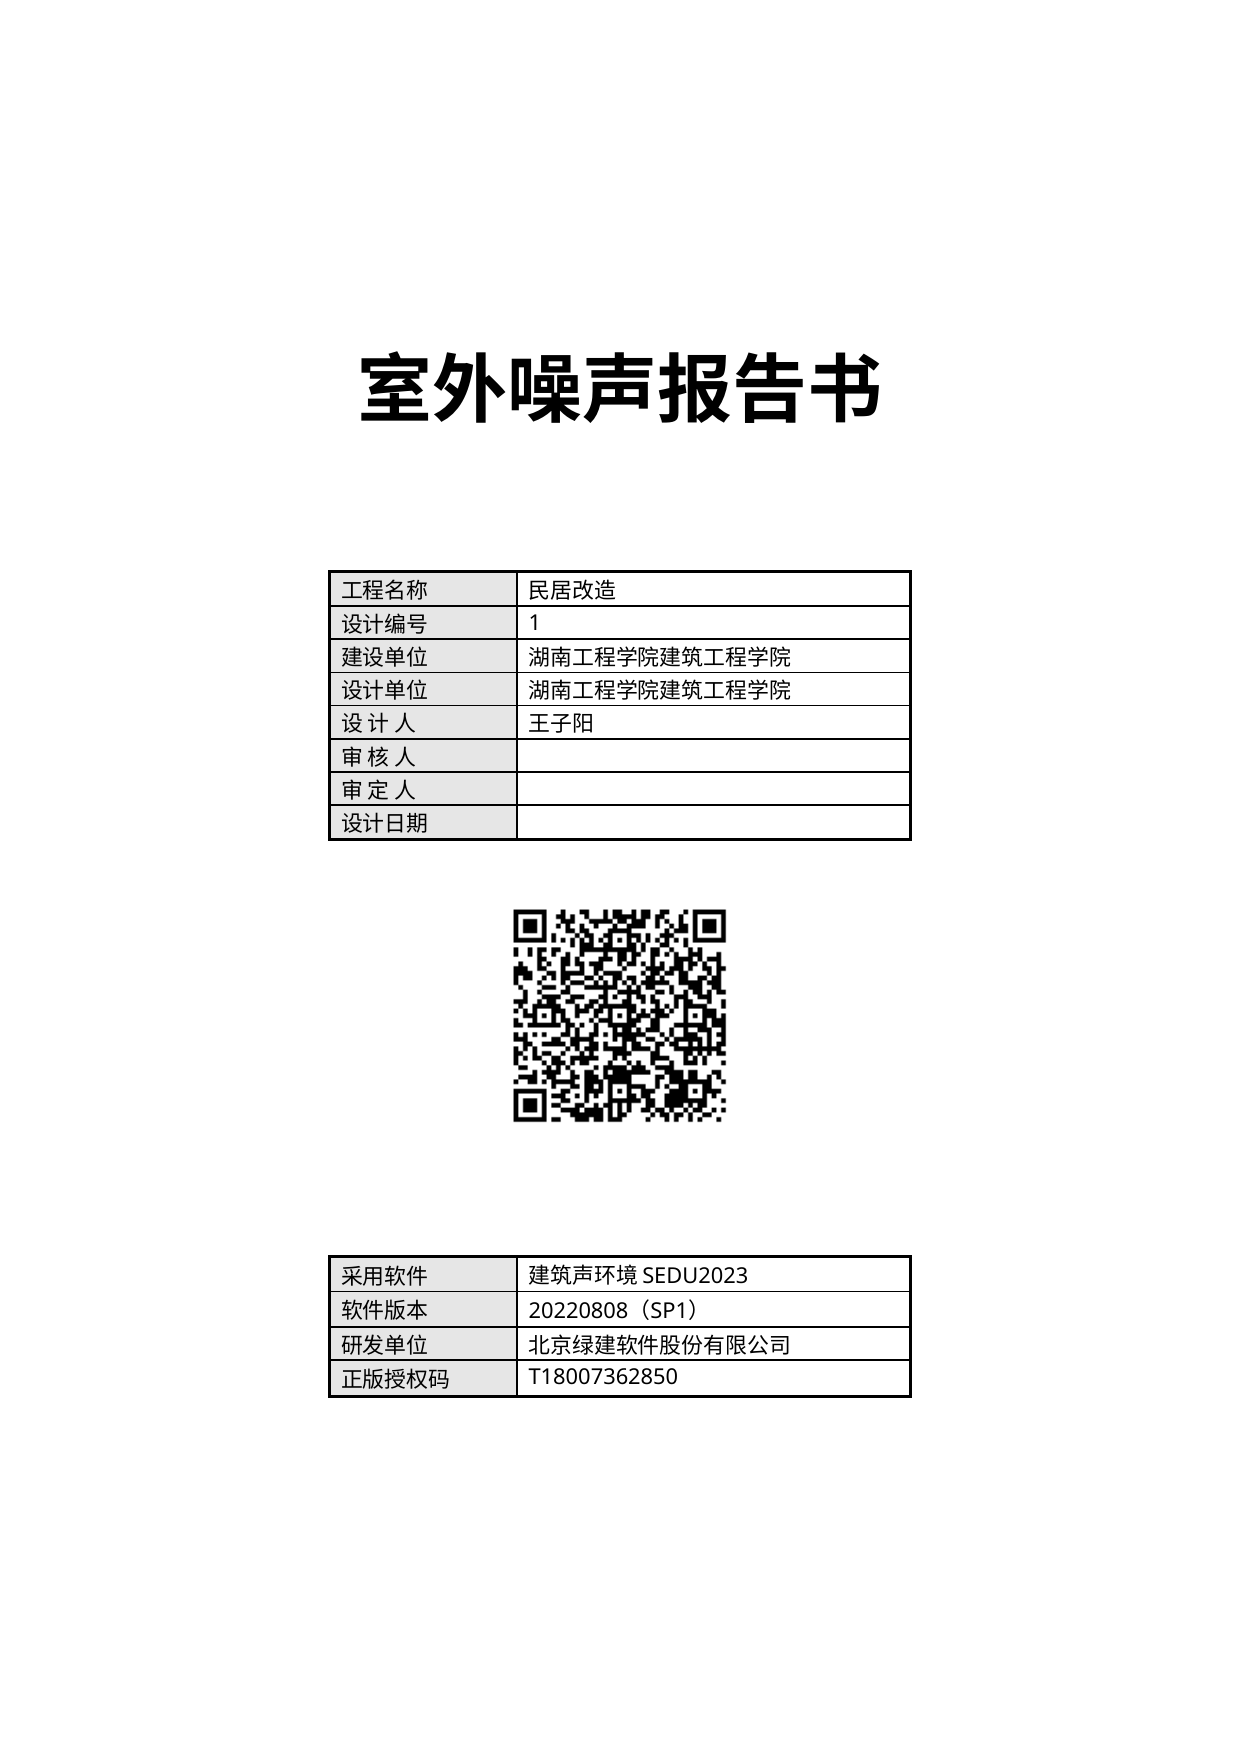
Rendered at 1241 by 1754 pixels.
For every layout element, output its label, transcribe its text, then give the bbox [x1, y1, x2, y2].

table_cell 设计编号 [331, 607, 516, 638]
table_header 民居改造 [518, 573, 909, 605]
table_cell 北京绿建软件股份有限公司 [518, 1328, 909, 1359]
table_header 工程名称 [331, 573, 516, 605]
table_header 采用软件 [331, 1258, 516, 1291]
table_cell 设 计 人 [331, 706, 516, 738]
table_cell T18007362850 [518, 1361, 909, 1395]
table_header 建筑声环境SEDU2023 [518, 1258, 909, 1291]
table_cell 软件版本 [331, 1292, 516, 1326]
table_cell 1 [518, 607, 909, 638]
table_cell 设计日期 [331, 806, 516, 838]
table_cell 正版授权码 [331, 1361, 516, 1395]
table_cell 审 定 人 [331, 773, 516, 804]
table_cell 湖南工程学院建筑工程学院 [518, 673, 909, 705]
table_cell [518, 740, 909, 771]
table_cell 王子阳 [518, 706, 909, 738]
table_cell 设计单位 [331, 673, 516, 705]
table_cell 建设单位 [331, 640, 516, 671]
table_cell 研发单位 [331, 1328, 516, 1359]
table_cell [518, 773, 909, 804]
table_cell 20220808（SP1） [518, 1292, 909, 1326]
picture [496, 891, 745, 1141]
table_cell 湖南工程学院建筑工程学院 [518, 640, 909, 671]
table_cell 审 核 人 [331, 740, 516, 771]
text 室外噪声报告书 [148, 329, 1092, 438]
table_cell [518, 806, 909, 838]
